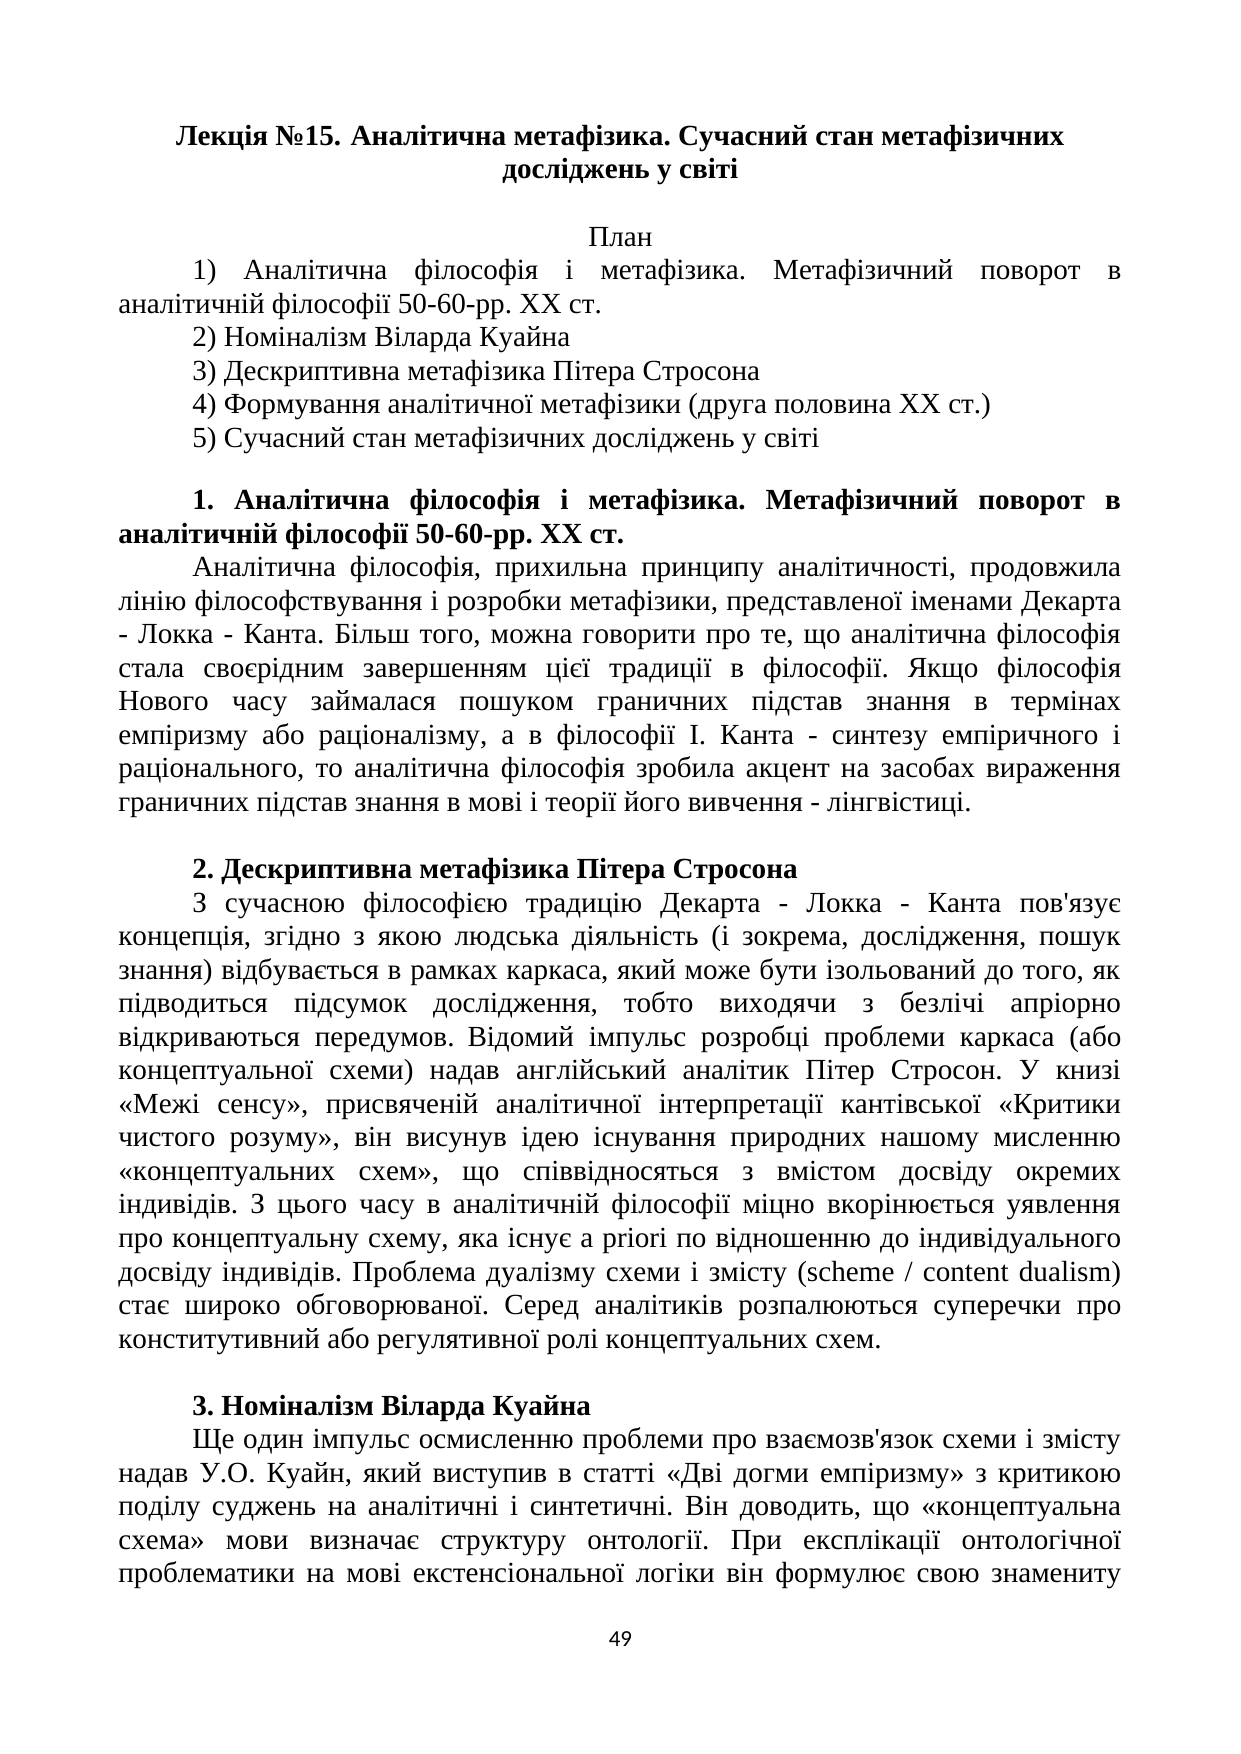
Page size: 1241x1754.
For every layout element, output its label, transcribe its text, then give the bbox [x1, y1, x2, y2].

text З сучасною філософією традицію Декарта - Локка - Канта пов'язує концепція, згідно з якою людська діяльність (і зокрема, дослідження, пошук знання) відбувається в рамках каркаса, який може бути ізольований до того, як підводиться підсумок дослідження, тобто виходячи з безлічі апріорно відкриваються передумов. Відомий імпульс розробці проблеми каркаса (або концептуальної схеми) надав англійський аналітик Пітер Стросон. У книзі «Межі сенсу», присвяченій аналітичної інтерпретації кантівської «Критики чистого розуму», він висунув ідею існування природних нашому мисленню «концептуальних схем», що співвідносяться з вмістом досвіду окремих індивідів. З цього часу в аналітичній філософії міцно вкорінюється уявлення про концептуальну схему, яка існує a priori по відношенню до індивідуального досвіду індивідів. Проблема дуалізму схеми і змісту (scheme / content dualism) стає широко обговорюваної. Серед аналітиків розпалюються суперечки про конститутивний або регулятивної ролі концептуальних схем. [118, 885, 1122, 1354]
text 5) Сучасний стан метафізичних досліджень у світі [118, 420, 1122, 453]
text 3. Номіналізм Віларда Куайна [118, 1388, 1122, 1421]
text 3) Дескриптивна метафізика Пітера Стросона [118, 353, 1122, 386]
text 2. Дескриптивна метафізика Пітера Стросона [118, 851, 1122, 885]
text Аналітична філософія, прихильна принципу аналітичності, продовжила лінію філософствування і розробки метафізики, представленої іменами Декарта - Локка - Канта. Більш того, можна говорити про те, що аналітична філософія стала своєрідним завершенням цієї традиції в філософії. Якщо філософія Нового часу займалася пошуком граничних підстав знання в термінах емпіризму або раціоналізму, а в філософії І. Канта - синтезу емпіричного і раціонального, то аналітична філософія зробила акцент на засобах вираження граничних підстав знання в мові і теорії його вивчення - лінгвістиці. [118, 549, 1122, 818]
text Лекція №15. Аналітична метафізика. Сучасний стан метафізичних досліджень у світі [118, 118, 1122, 185]
text 1) Аналітична філософія і метафізика. Метафізичний поворот в аналітичній філософії 50-60-рр. ХХ ст. [118, 252, 1122, 319]
text 4) Формування аналітичної метафізики (друга половина ХХ ст.) [118, 386, 1122, 420]
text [118, 1421, 1122, 1589]
text 1. Аналітична філософія і метафізика. Метафізичний поворот в аналітичній філософії 50-60-рр. ХХ ст. [118, 482, 1122, 549]
text План [118, 219, 1122, 252]
text 2) Номіналізм Віларда Куайна [118, 319, 1122, 353]
